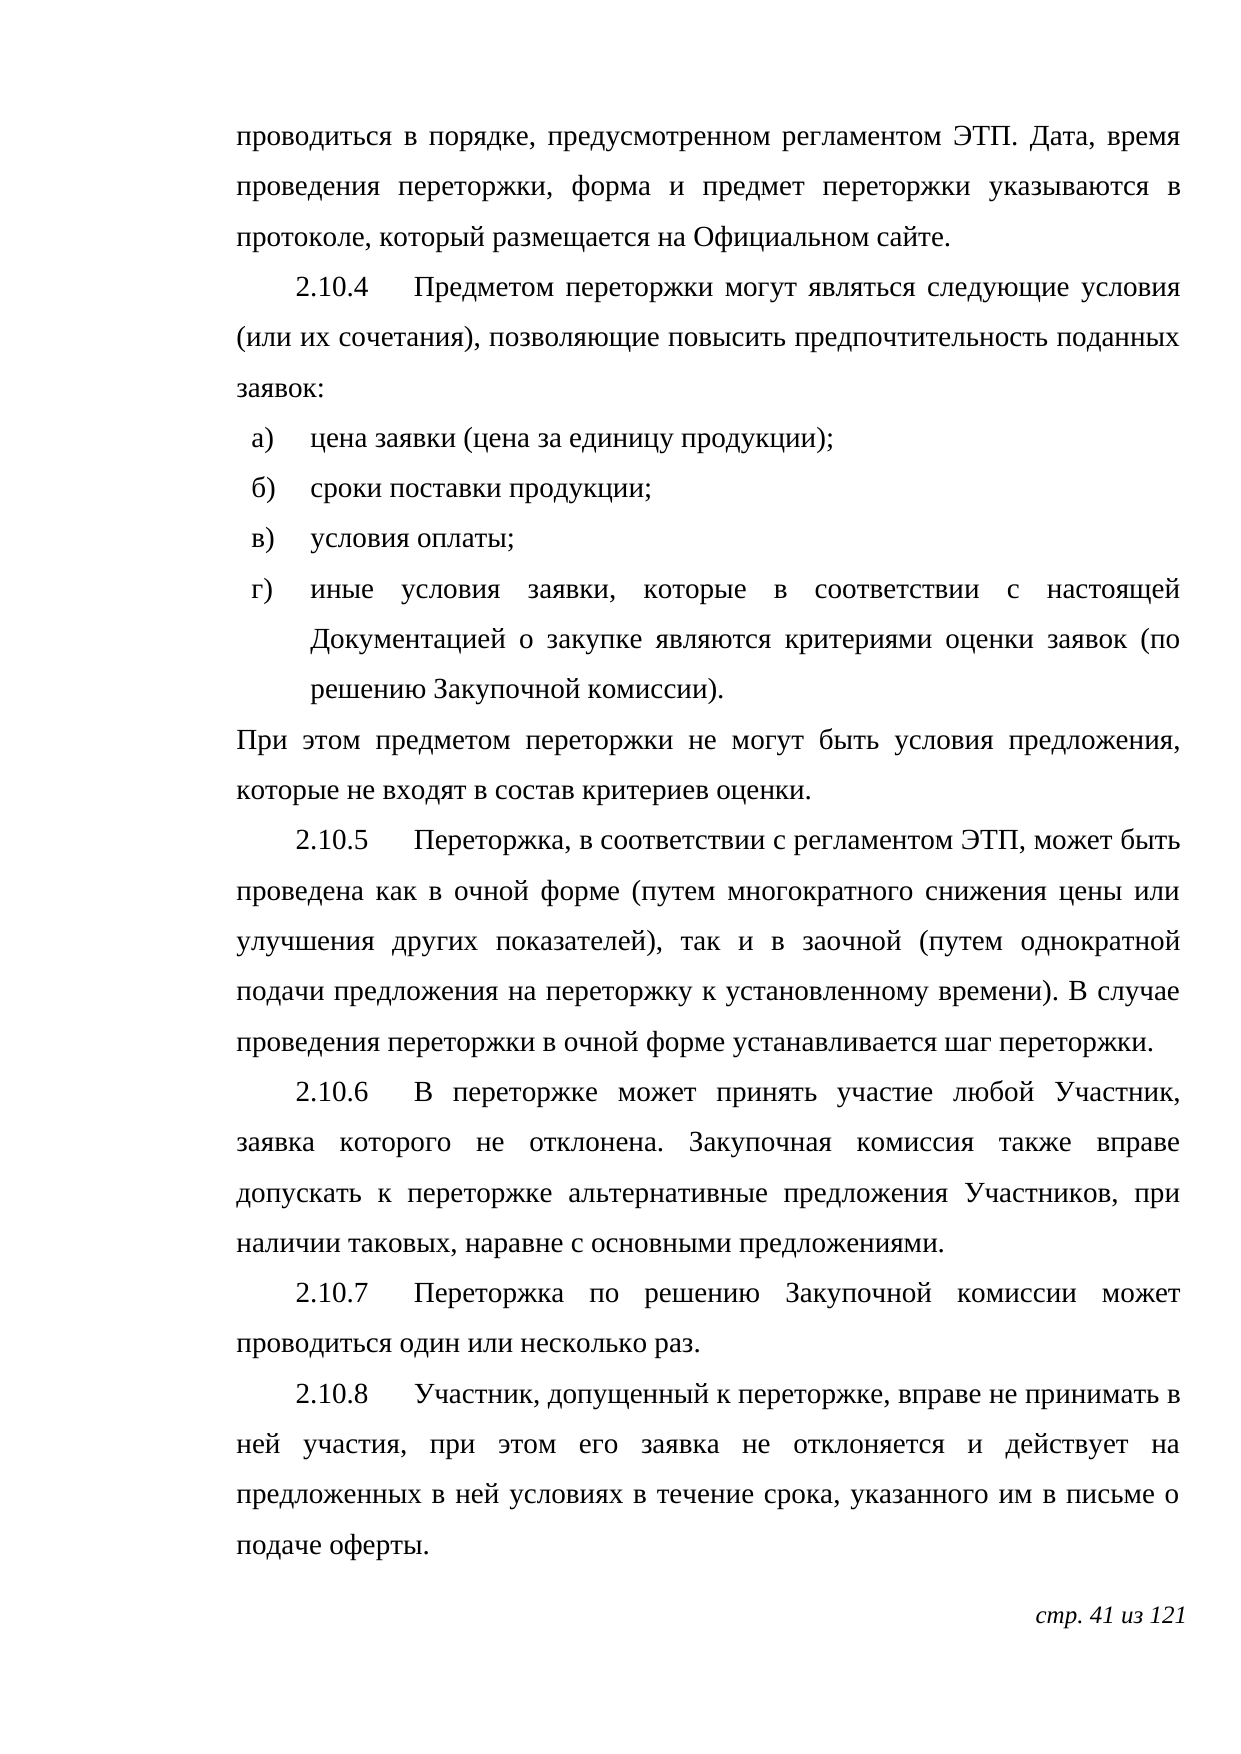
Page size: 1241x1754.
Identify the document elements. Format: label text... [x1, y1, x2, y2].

text Переторжка, в соответствии с регламентом ЭТП, может быть проведена как в очной форме (путем многократного снижения цены или улучшения других показателей), так и в заочной (путем однократной подачи предложения на переторжку к установленному времени). В случае проведения переторжки в очной форме устанавливается шаг переторжки. [236, 822, 1181, 1057]
text условия оплаты; [251, 521, 1181, 554]
text сроки поставки продукции; [251, 470, 1181, 504]
list При этом предметом переторжки не могут быть условия предложения, которые не входят в состав критериев оценки. [236, 722, 1181, 806]
text Предметом переторжки могут являться следующие условия (или их сочетания), позволяющие повысить предпочтительность поданных заявок: [236, 269, 1181, 403]
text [236, 118, 1181, 252]
text В переторжке может принять участие любой Участник, заявка которого не отклонена. Закупочная комиссия также вправе допускать к переторжке альтернативные предложения Участников, при наличии таковых, наравне с основными предложениями. [236, 1074, 1181, 1258]
text цена заявки (цена за единицу продукции); [251, 420, 1181, 453]
text Переторжка по решению Закупочной комиссии может проводиться один или несколько раз. [236, 1275, 1181, 1359]
text иные условия заявки, которые в соответствии с настоящей Документацией о закупке являются критериями оценки заявок (по решению Закупочной комиссии). [251, 571, 1181, 705]
text Участник, допущенный к переторжке, вправе не принимать в ней участия, при этом его заявка не отклоняется и действует на предложенных в ней условиях в течение срока, указанного им в письме о подаче оферты. [236, 1376, 1181, 1560]
